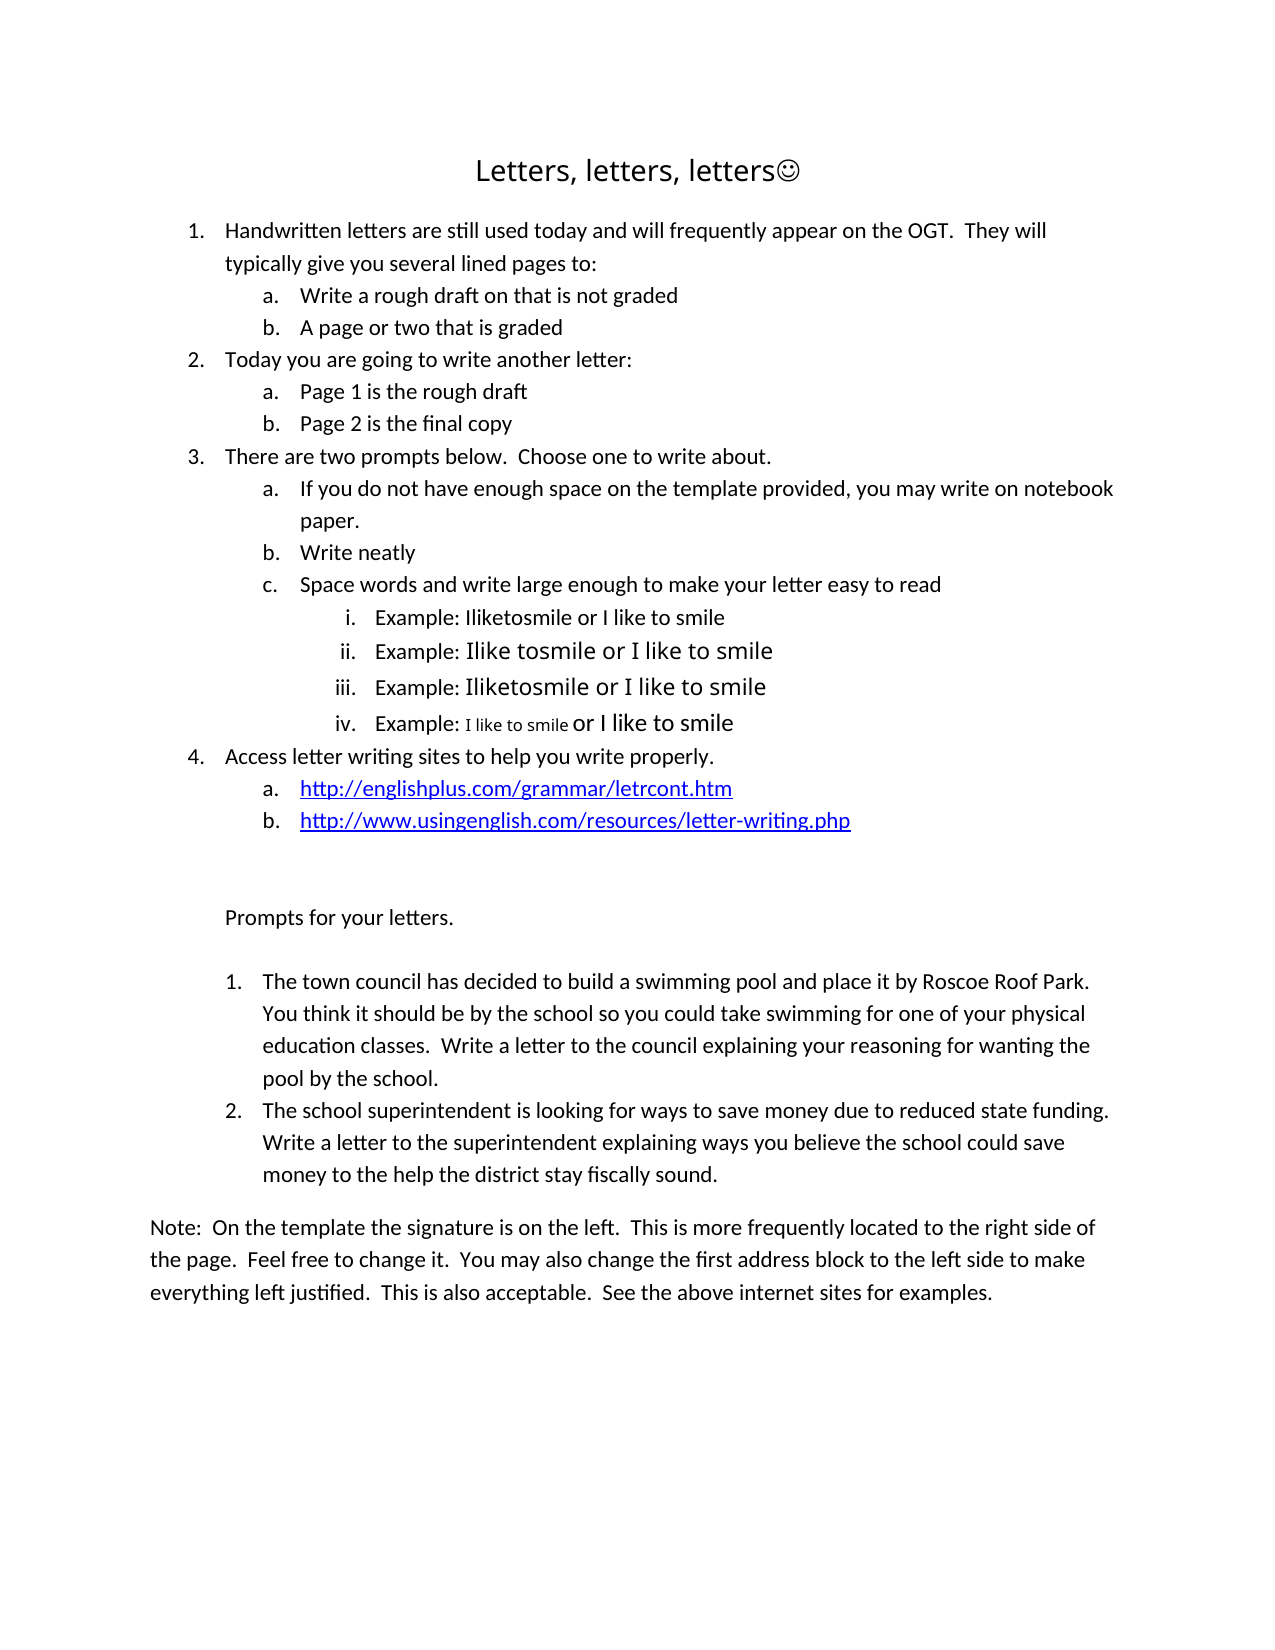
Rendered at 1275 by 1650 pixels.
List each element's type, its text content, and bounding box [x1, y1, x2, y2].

list Example: Iliketosmile or I like to smile [356, 671, 1125, 702]
list There are two prompts below. Choose one to write about. [187, 442, 1125, 470]
list Write a rough draft on that is not graded [262, 281, 1125, 309]
list http://englishplus.com/grammar/letrcont.htm [262, 774, 1125, 802]
list Example: I like to smile or I like to smile [356, 707, 1125, 737]
list Prompts for your letters. [225, 903, 1125, 931]
list The town council has decided to build a swimming pool and place it by Roscoe Roof Park. You think it should be by the school so you could take swimming for one of your physical education classes. Write a letter to the council explaining your reasoning for wanting the pool by the school. [225, 967, 1125, 1092]
list Page 2 is the final copy [262, 409, 1125, 438]
list Page 1 is the rough draft [262, 377, 1125, 405]
list Write neatly [262, 538, 1125, 566]
list Example: Ilike tosmile or I like to smile [356, 635, 1125, 666]
text Letters, letters, letters [150, 150, 1125, 190]
list If you do not have enough space on the template provided, you may write on notebook paper. [262, 474, 1125, 534]
list http://www.usingenglish.com/resources/letter-writing.php [262, 806, 1125, 834]
list The school superintendent is looking for ways to save money due to reduced state funding. Write a letter to the superintendent explaining ways you believe the school could save money to the help the district stay fiscally sound. [225, 1096, 1125, 1188]
list Access letter writing sites to help you write properly. [187, 742, 1125, 770]
list Handwritten letters are still used today and will frequently appear on the OGT. They will typically give you several lined pages to: [187, 216, 1125, 277]
list Example: Iliketosmile or I like to smile [356, 603, 1125, 631]
text Note: On the template the signature is on the left. This is more frequently located to the right side of the page. Feel free to change it. You may also change the first address block to the left side to make everything left justified. This is also acceptable. See the above internet sites for examples. [150, 1213, 1125, 1306]
list Today you are going to write another letter: [187, 345, 1125, 373]
list A page or two that is graded [262, 313, 1125, 341]
list Space words and write large enough to make your letter easy to read [262, 571, 1125, 598]
